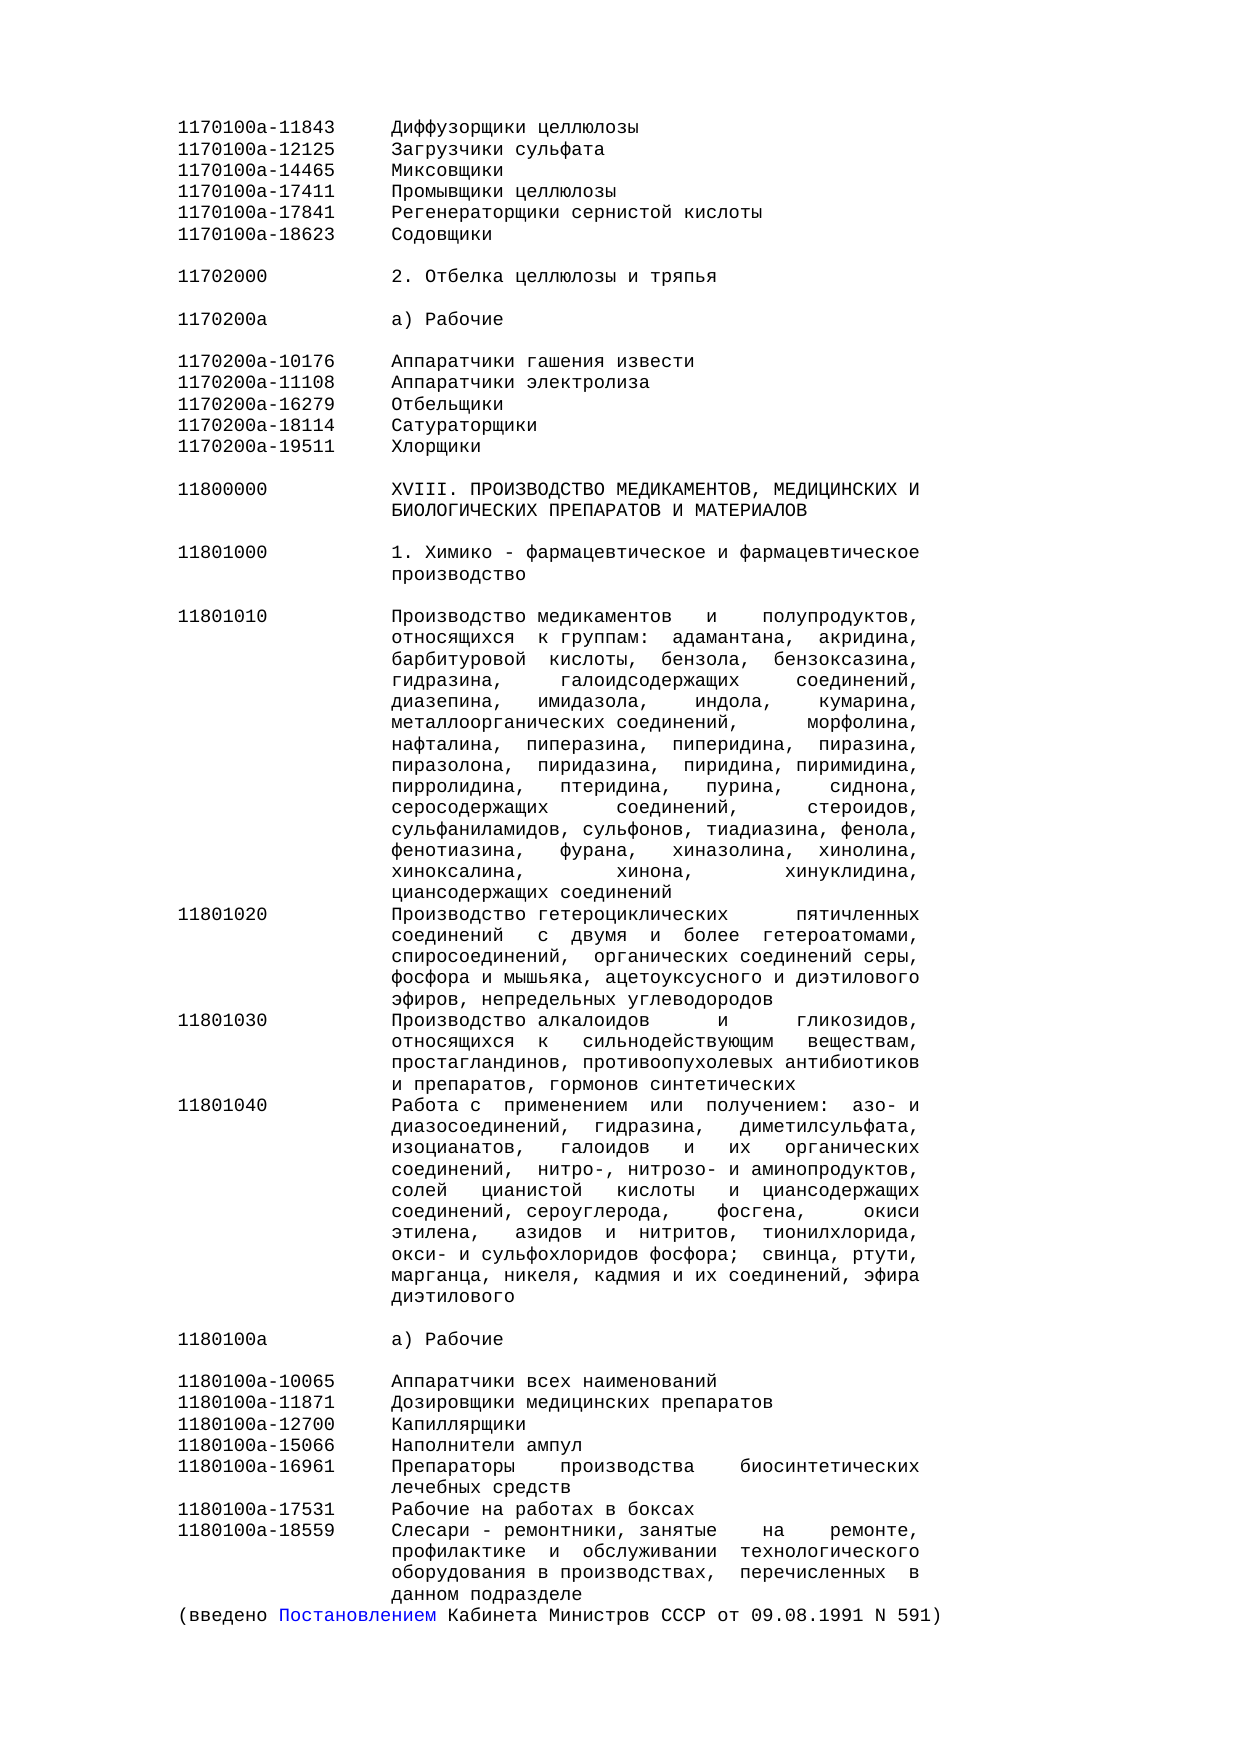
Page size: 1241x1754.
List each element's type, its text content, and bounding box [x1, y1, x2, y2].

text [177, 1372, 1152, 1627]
text 11801040 Работа с применением или получением: азо- и [177, 1096, 1152, 1117]
text БИОЛОГИЧЕСКИХ ПРЕПАРАТОВ И МАТЕРИАЛОВ [177, 501, 1152, 522]
text 1170200а а) Рабочие [177, 309, 1152, 331]
text 11801020 Производство гетероциклических пятичленных [177, 904, 1152, 926]
text 1170200а-11108 Аппаратчики электролиза [177, 373, 1152, 394]
text сульфаниламидов, сульфонов, тиадиазина, фенола, [177, 819, 1152, 841]
text 1170200а-10176 Аппаратчики гашения извести [177, 352, 1152, 373]
text относящихся к сильнодействующим веществам, [177, 1032, 1152, 1053]
text металлоорганических соединений, морфолина, [177, 713, 1152, 734]
text 1170100а-17411 Промывщики целлюлозы [177, 182, 1152, 203]
text 1170100а-17841 Регенераторщики сернистой кислоты [177, 203, 1152, 224]
text 1170100а-18623 Содовщики [177, 224, 1152, 246]
text циансодержащих соединений [177, 883, 1152, 904]
text 1170200а-18114 Сатураторщики [177, 416, 1152, 437]
text диазепина, имидазола, индола, кумарина, [177, 692, 1152, 713]
text 1170100а-12125 Загрузчики сульфата [177, 139, 1152, 161]
text диазосоединений, гидразина, диметилсульфата, [177, 1117, 1152, 1138]
text 1170200а-19511 Хлорщики [177, 437, 1152, 458]
text хиноксалина, хинона, хинуклидина, [177, 862, 1152, 883]
text 11801010 Производство медикаментов и полупродуктов, [177, 607, 1152, 628]
text спиросоединений, органических соединений серы, [177, 947, 1152, 968]
text эфиров, непредельных углеводородов [177, 989, 1152, 1011]
text 1170200а-16279 Отбельщики [177, 394, 1152, 416]
text фосфора и мышьяка, ацетоуксусного и диэтилового [177, 968, 1152, 989]
text барбитуровой кислоты, бензола, бензоксазина, [177, 649, 1152, 671]
text изоцианатов, галоидов и их органических [177, 1138, 1152, 1159]
text соединений с двумя и более гетероатомами, [177, 926, 1152, 947]
text пирролидина, птеридина, пурина, сиднона, [177, 777, 1152, 798]
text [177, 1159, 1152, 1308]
text и препаратов, гормонов синтетических [177, 1074, 1152, 1096]
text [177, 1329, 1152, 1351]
text 1170100а-14465 Миксовщики [177, 161, 1152, 182]
text 11801030 Производство алкалоидов и гликозидов, [177, 1011, 1152, 1032]
text производство [177, 564, 1152, 586]
text серосодержащих соединений, стероидов, [177, 798, 1152, 819]
text простагландинов, противоопухолевых антибиотиков [177, 1053, 1152, 1074]
text пиразолона, пиридазина, пиридина, пиримидина, [177, 756, 1152, 777]
text нафталина, пиперазина, пиперидина, пиразина, [177, 734, 1152, 756]
text фенотиазина, фурана, хиназолина, хинолина, [177, 841, 1152, 862]
text 11702000 2. Отбелка целлюлозы и тряпья [177, 267, 1152, 288]
text гидразина, галоидсодержащих соединений, [177, 671, 1152, 692]
text 1170100а-11843 Диффузорщики целлюлозы [177, 118, 1152, 139]
text 11800000 XVIII. ПРОИЗВОДСТВО МЕДИКАМЕНТОВ, МЕДИЦИНСКИХ И [177, 479, 1152, 501]
text 11801000 1. Химико - фармацевтическое и фармацевтическое [177, 543, 1152, 564]
text относящихся к группам: адамантана, акридина, [177, 628, 1152, 649]
